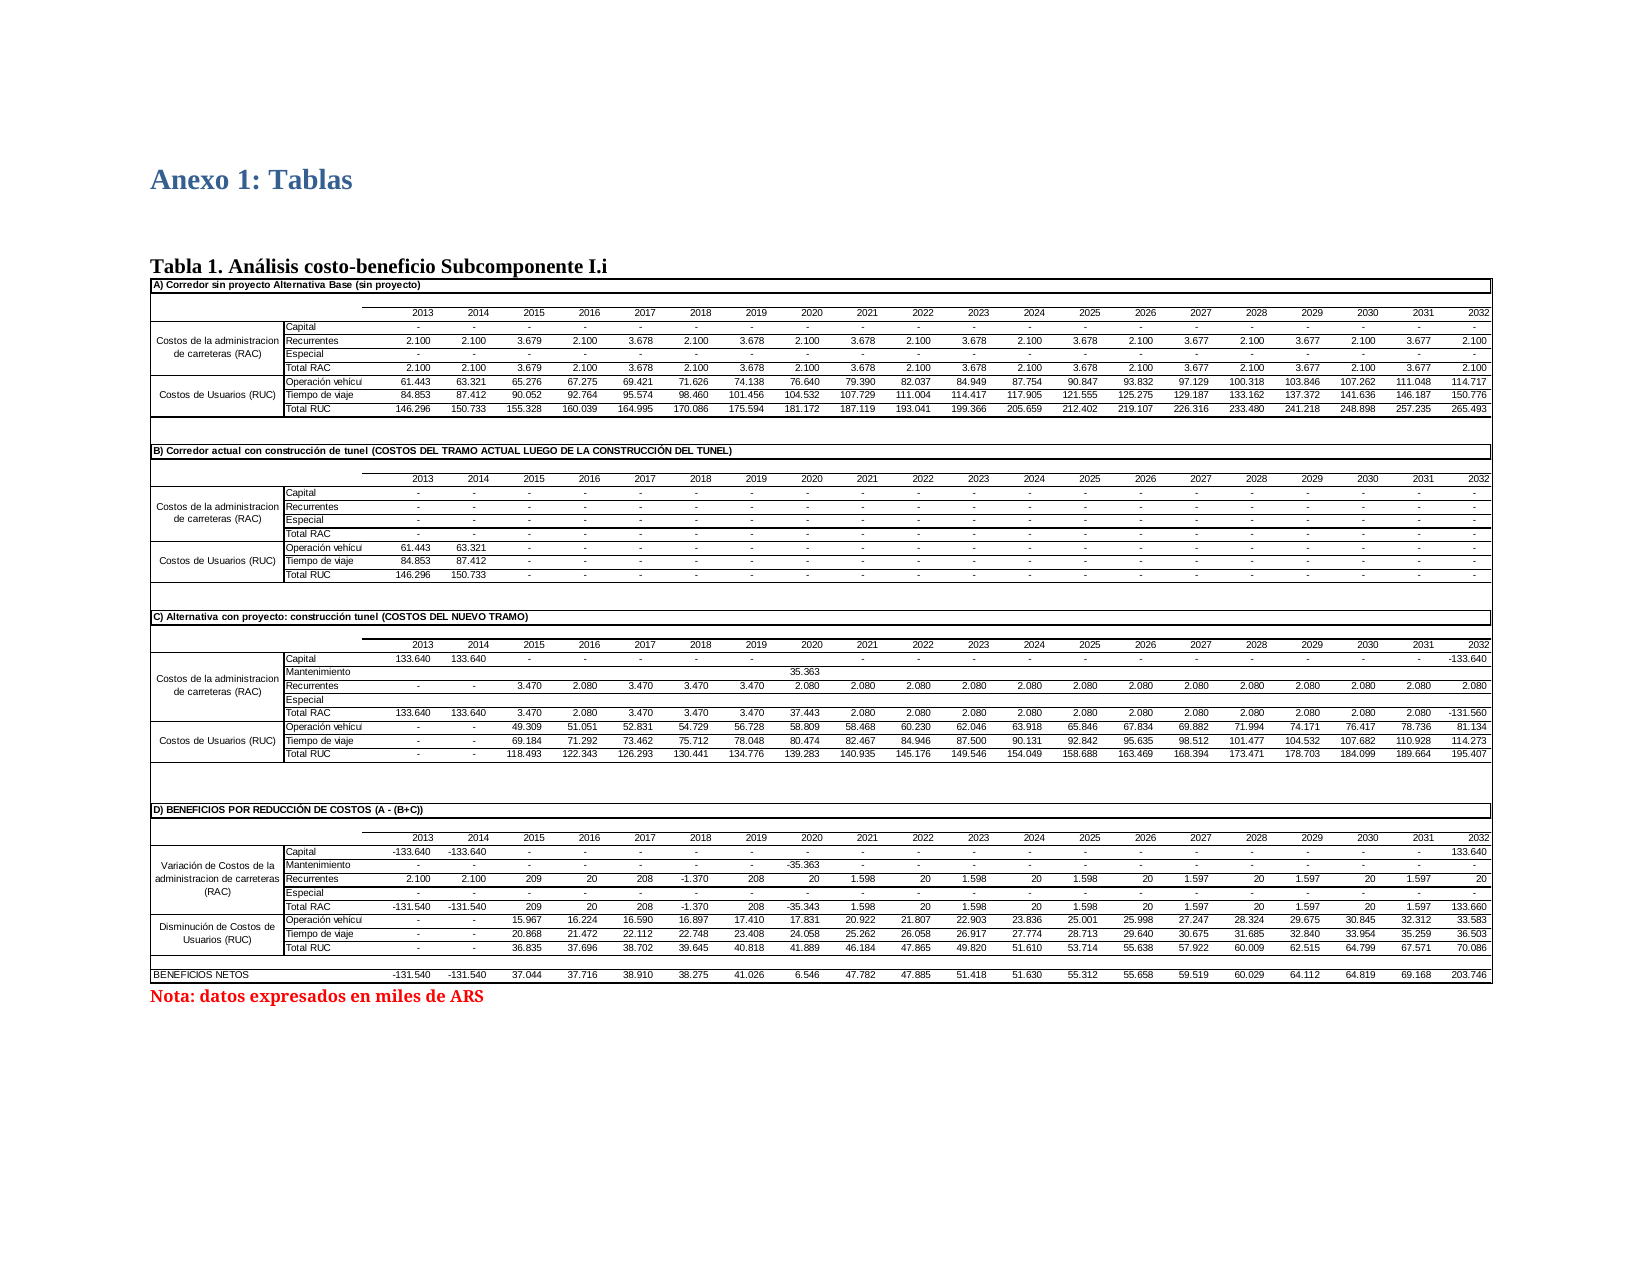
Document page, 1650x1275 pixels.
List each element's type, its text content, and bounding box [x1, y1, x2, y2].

text Nota: datos expresados en miles de ARS [150, 984, 1500, 1007]
subtitle Anexo 1: Tablas [150, 162, 1500, 196]
text Tabla 1. Análisis costo-beneficio Subcomponente I.i [150, 254, 1500, 278]
